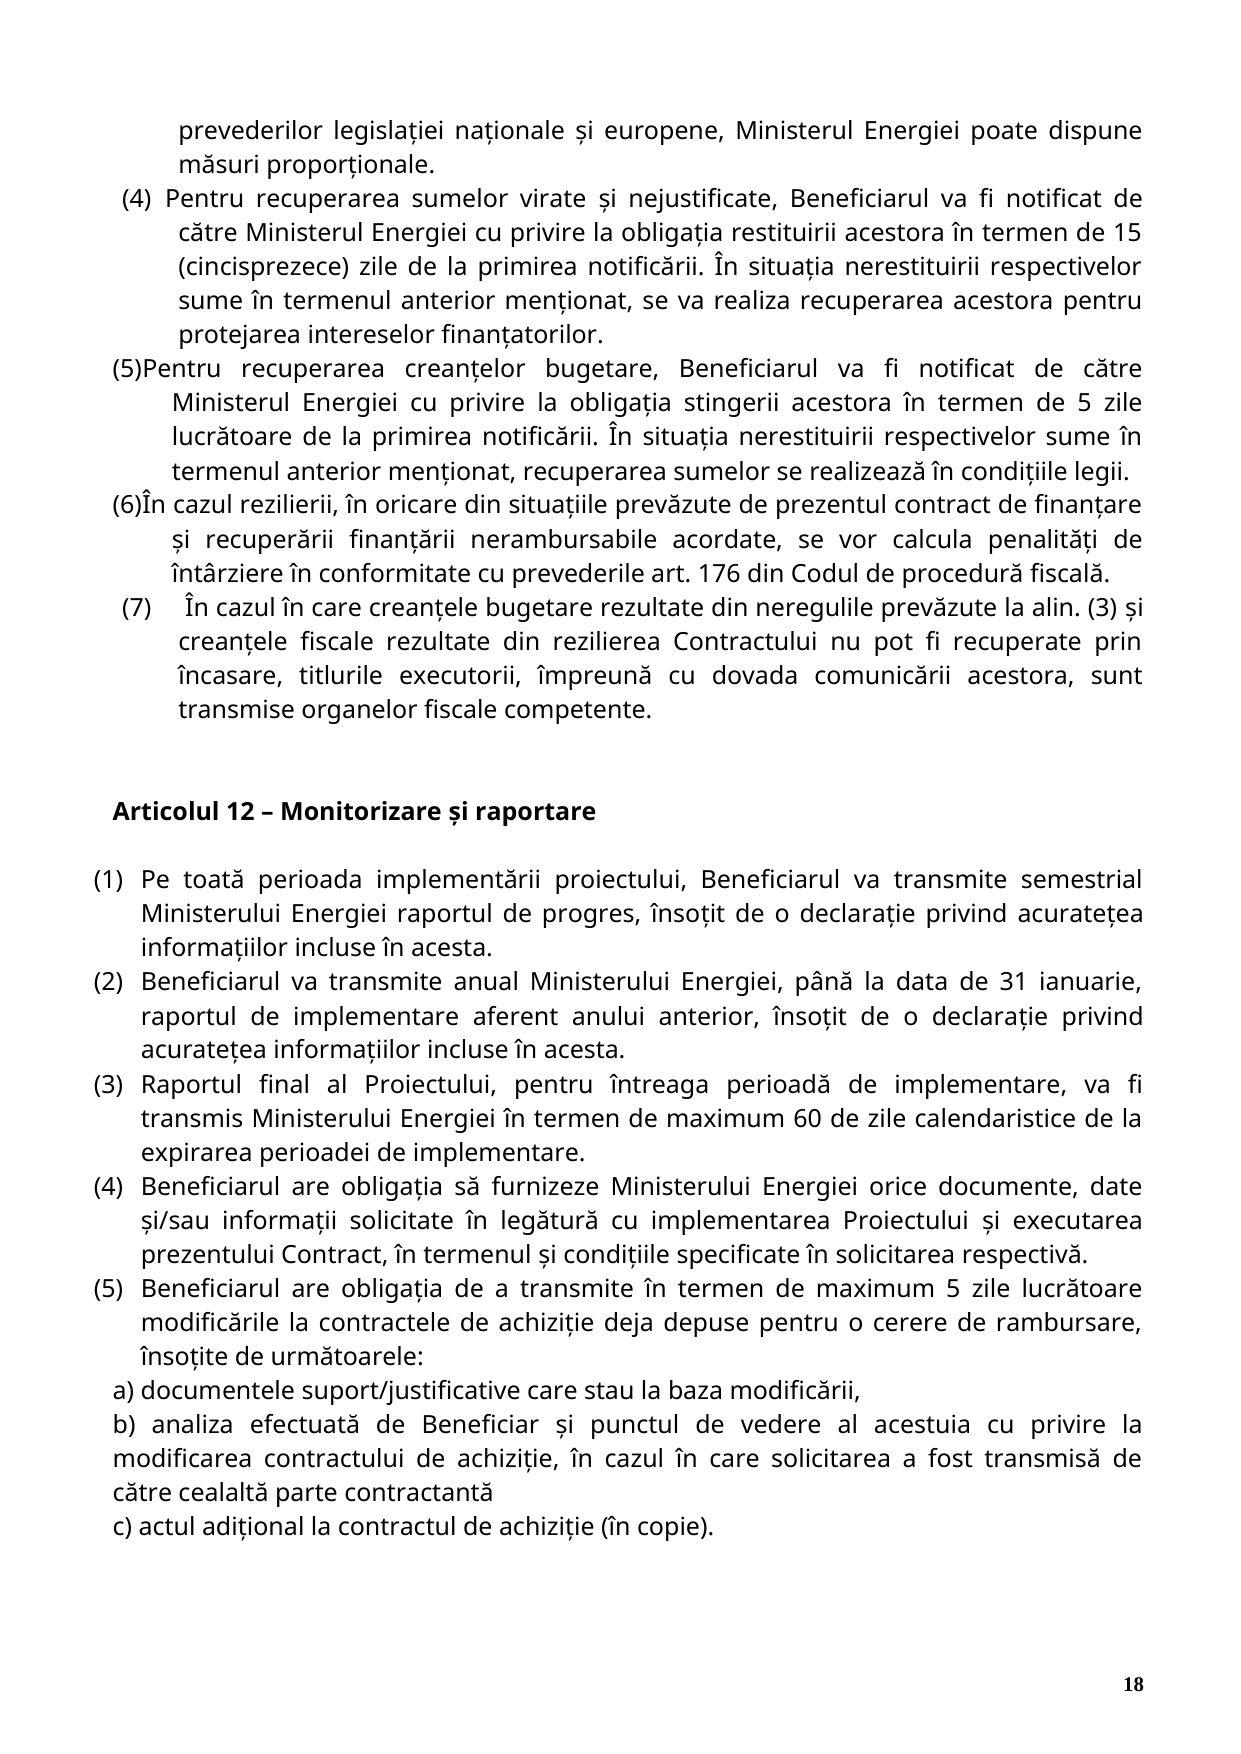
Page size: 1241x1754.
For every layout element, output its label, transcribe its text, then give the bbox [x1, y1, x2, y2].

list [122, 112, 1144, 181]
list În cazul rezilierii, în oricare din situațiile prevăzute de prezentul contract de finanțare și recuperării finanțării nerambursabile acordate, se vor calcula penalități de întârziere în conformitate cu prevederile art. 176 din Codul de procedură fiscală. [112, 487, 1144, 589]
list Beneficiarul are obligația de a transmite în termen de maximum 5 zile lucrătoare modificările la contractele de achiziție deja depuse pentru o cerere de rambursare, însoțite de următoarele: [94, 1271, 1144, 1373]
list Raportul final al Proiectului, pentru întreaga perioadă de implementare, va fi transmis Ministerului Energiei în termen de maximum 60 de zile calendaristice de la expirarea perioadei de implementare. [94, 1066, 1144, 1168]
list Pentru recuperarea creanțelor bugetare, Beneficiarul va fi notificat de către Ministerul Energiei cu privire la obligația stingerii acestora în termen de 5 zile lucrătoare de la primirea notificării. În situația nerestituirii respectivelor sume în termenul anterior menționat, recuperarea sumelor se realizează în condițiile legii. [112, 351, 1144, 487]
text a) documentele suport/justificative care stau la baza modificării, [112, 1373, 1144, 1407]
list Beneficiarul are obligația să furnizeze Ministerului Energiei orice documente, date și/sau informații solicitate în legătură cu implementarea Proiectului și executarea prezentului Contract, în termenul și condițiile specificate în solicitarea respectivă. [94, 1168, 1144, 1271]
list Pentru recuperarea sumelor virate și nejustificate, Beneficiarul va fi notificat de către Ministerul Energiei cu privire la obligația restituirii acestora în termen de 15 (cincisprezece) zile de la primirea notificării. În situația nerestituirii respectivelor sume în termenul anterior menționat, se va realiza recuperarea acestora pentru protejarea intereselor finanțatorilor. [122, 181, 1144, 351]
subtitle Articolul 12 – Monitorizare și raportare [112, 794, 1144, 828]
list În cazul în care creanțele bugetare rezultate din neregulile prevăzute la alin. (3) și creanțele fiscale rezultate din rezilierea Contractului nu pot fi recuperate prin încasare, titlurile executorii, împreună cu dovada comunicării acestora, sunt transmise organelor fiscale competente. [122, 589, 1144, 726]
text c) actul adițional la contractul de achiziție (în copie). [112, 1509, 1144, 1543]
text b) analiza efectuată de Beneficiar și punctul de vedere al acestuia cu privire la modificarea contractului de achiziție, în cazul în care solicitarea a fost transmisă de către cealaltă parte contractantă [112, 1407, 1144, 1509]
list Pe toată perioada implementării proiectului, Beneficiarul va transmite semestrial Ministerului Energiei raportul de progres, însoţit de o declaraţie privind acurateţea informaţiilor incluse în acesta. [94, 862, 1144, 964]
list Beneficiarul va transmite anual Ministerului Energiei, până la data de 31 ianuarie, raportul de implementare aferent anului anterior, însoțit de o declaraţie privind acurateţea informaţiilor incluse în acesta. [94, 964, 1144, 1066]
